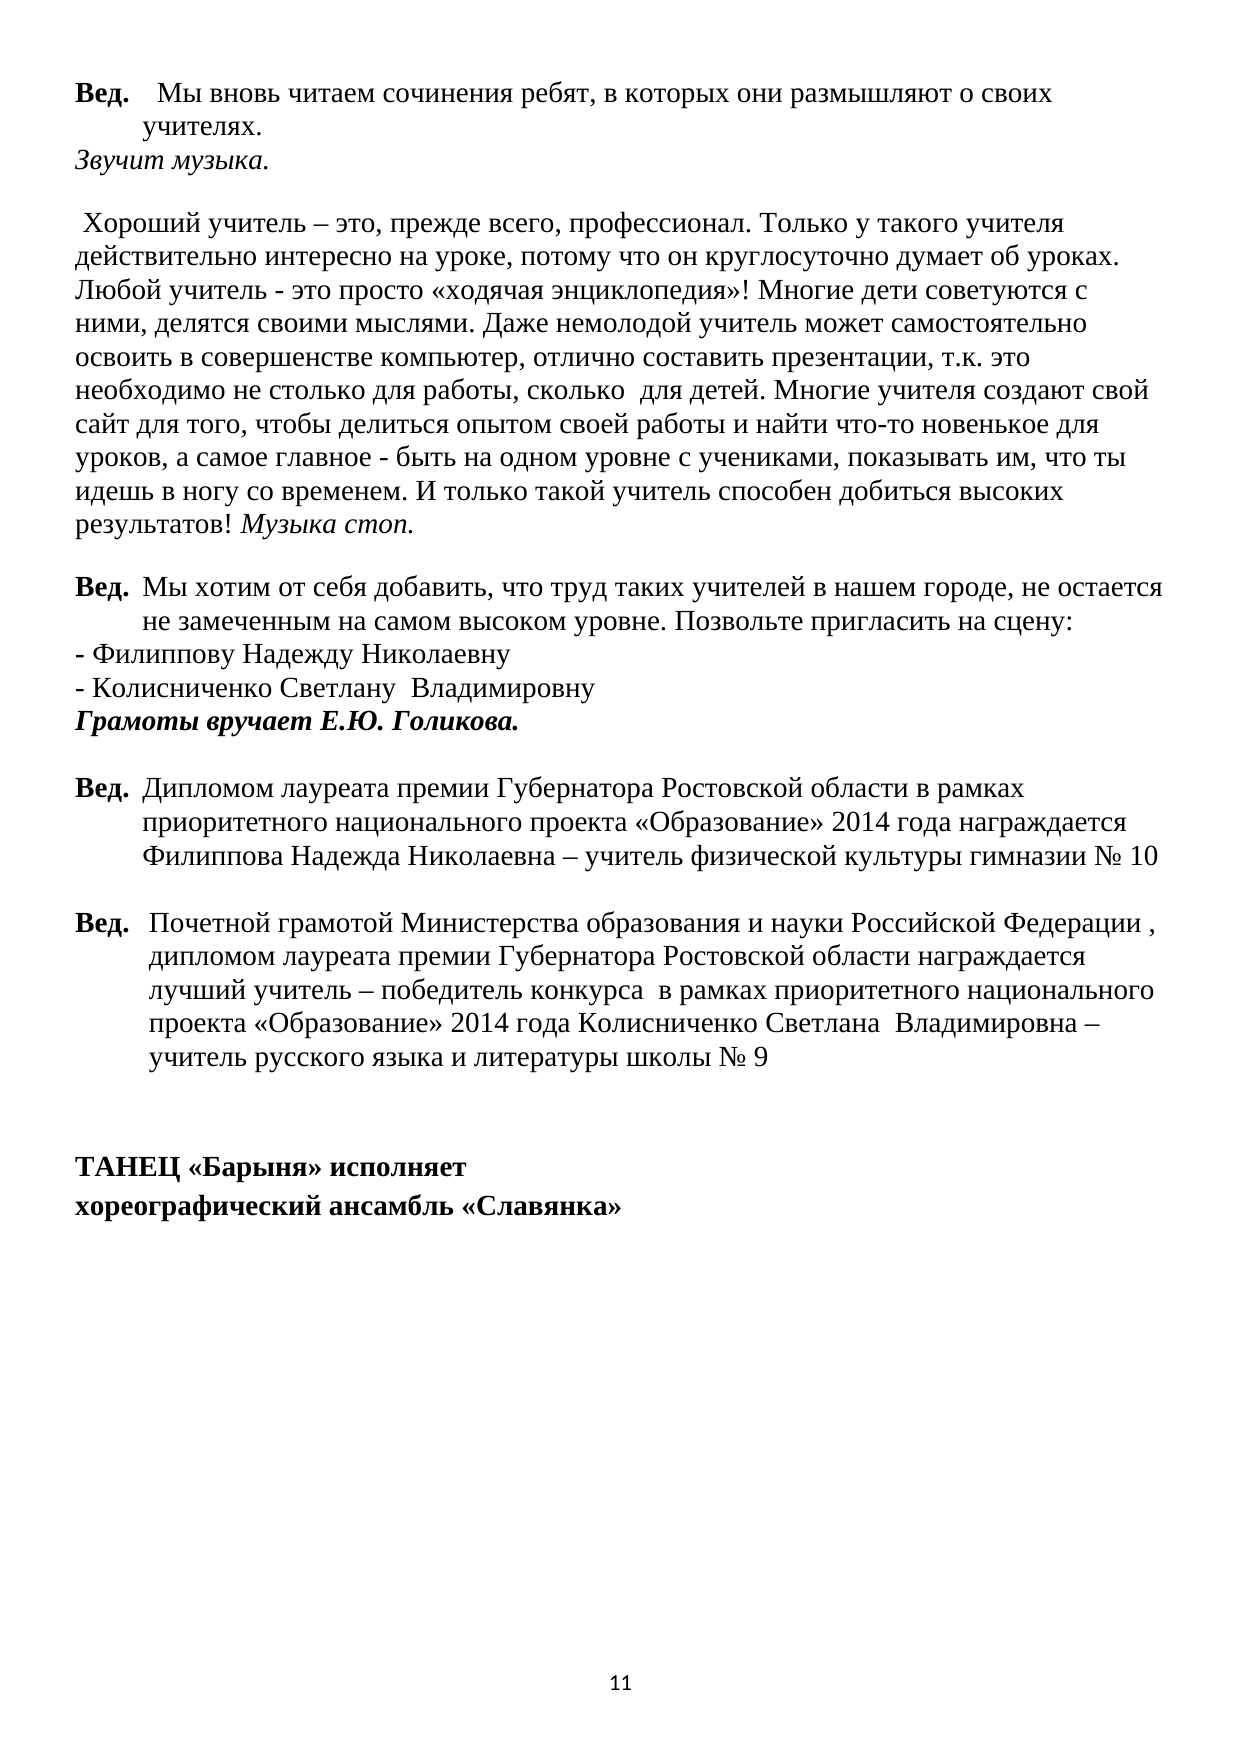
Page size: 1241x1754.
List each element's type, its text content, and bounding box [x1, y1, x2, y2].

text Звучит музыка. [75, 142, 1165, 176]
text Вед. Дипломом лауреата премии Губернатора Ростовской области в рамках приоритетного национального проекта «Образование» 2014 года награждается Филиппова Надежда Николаевна – учитель физической культуры гимназии № 10 [75, 771, 1165, 871]
text - Колисниченко Светлану Владимировну [75, 670, 1165, 703]
text Хороший учитель – это, прежде всего, профессионал. Только у такого учителя действительно интересно на уроке, потому что он круглосуточно думает об уроках. Любой учитель - это просто «ходячая энциклопедия»! Многие дети советуются с ними, делятся своими мыслями. Даже немолодой учитель может самостоятельно освоить в совершенстве компьютер, отлично составить презентации, т.к. это необходимо не столько для работы, сколько для детей. Многие учителя создают свой сайт для того, чтобы делиться опытом своей работы и найти что-то новенькое для уроков, а самое главное - быть на одном уровне с учениками, показывать им, что ты идешь в ногу со временем. И только такой учитель способен добиться высоких результатов! Музыка стоп. [75, 205, 1165, 540]
text Вед. Мы вновь читаем сочинения ребят, в которых они размышляют о своих учителях. [75, 75, 1165, 142]
text Грамоты вручает Е.Ю. Голикова. [75, 703, 1165, 737]
text Вед. Мы хотим от себя добавить, что труд таких учителей в нашем городе, не остается не замеченным на самом высоком уровне. Позвольте пригласить на сцену: [75, 569, 1165, 636]
text - Филиппову Надежду Николаевну [75, 636, 1165, 670]
text Вед. Почетной грамотой Министерства образования и науки Российской Федерации , дипломом лауреата премии Губернатора Ростовской области награждается лучший учитель – победитель конкурса в рамках приоритетного национального проекта «Образование» 2014 года Колисниченко Светлана Владимировна –учитель русского языка и литературы школы № 9 [75, 905, 1165, 1072]
text ТАНЕЦ «Барыня» исполняет [75, 1149, 1165, 1183]
text хореографический ансамбль «Славянка» [75, 1188, 1165, 1222]
